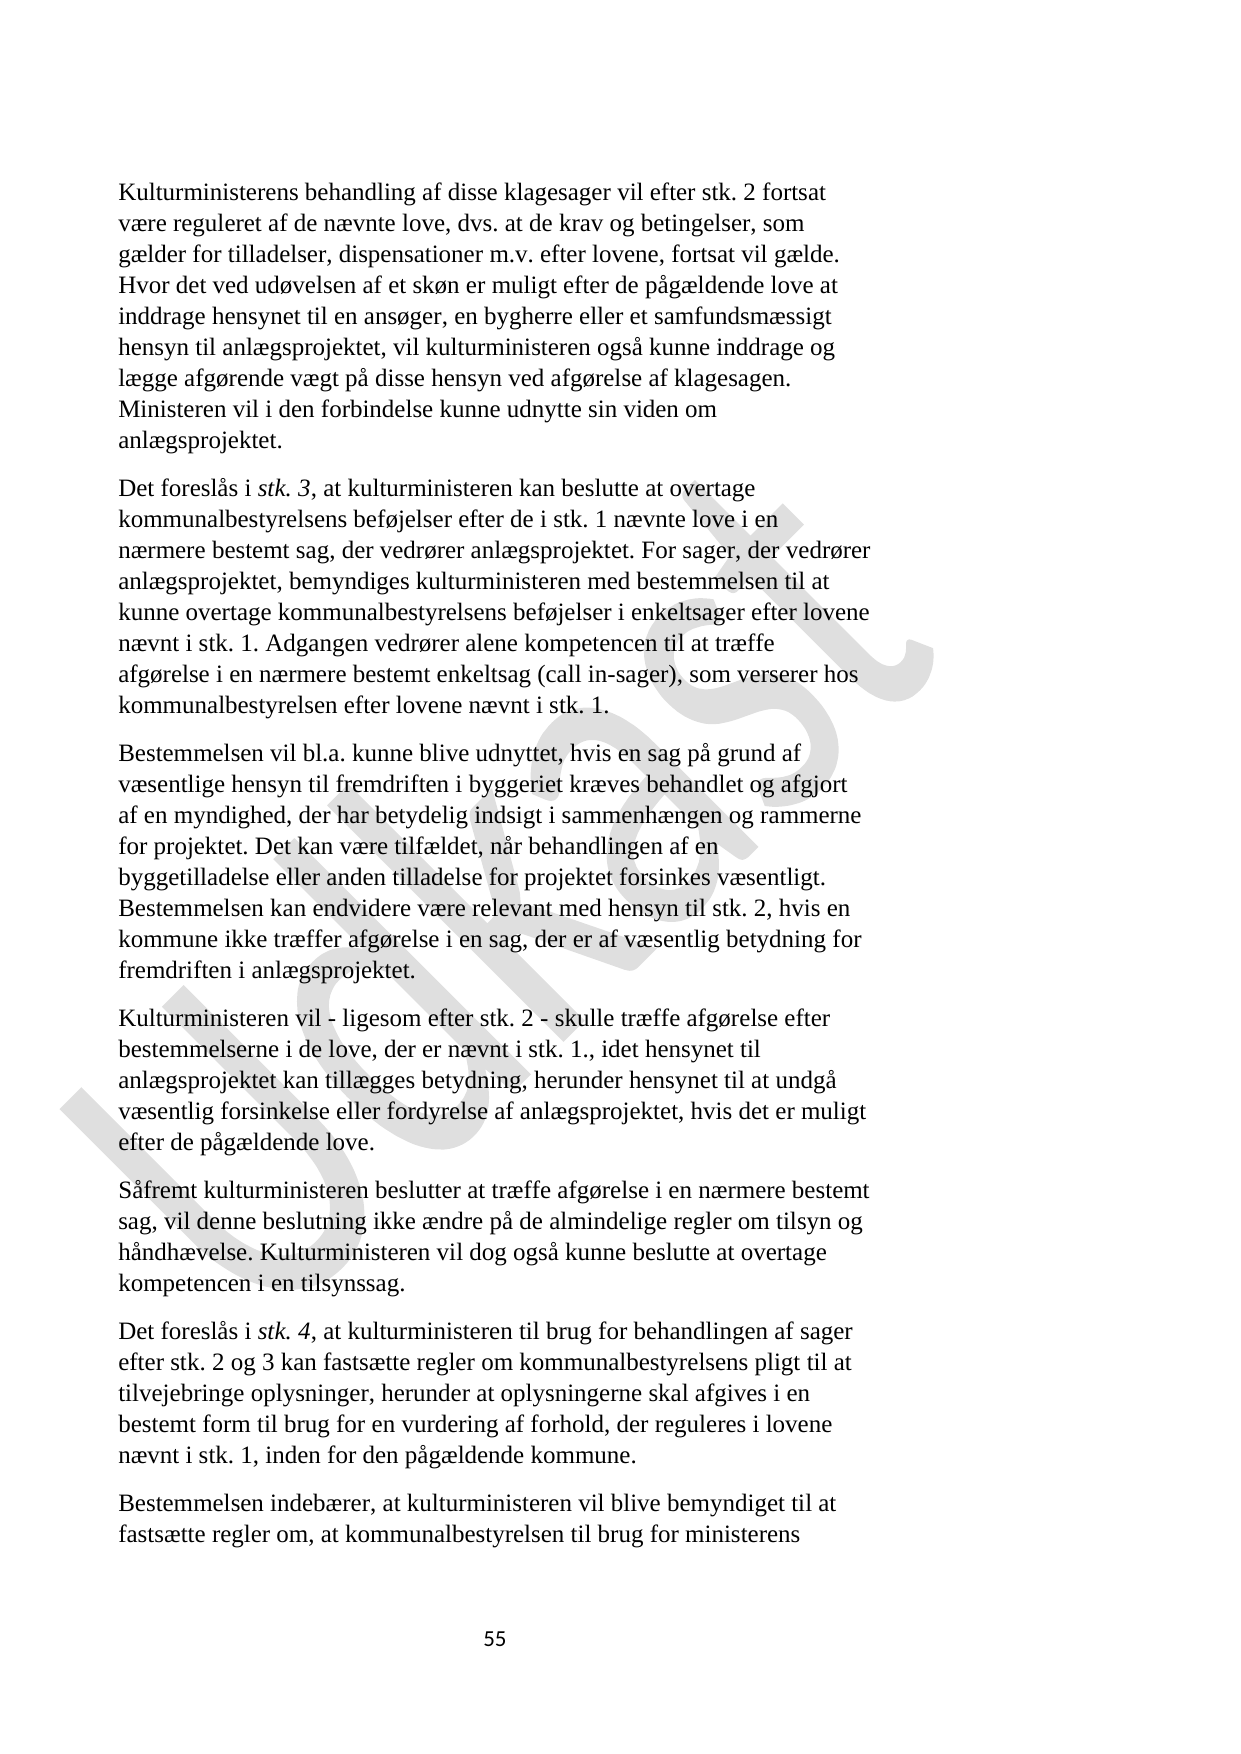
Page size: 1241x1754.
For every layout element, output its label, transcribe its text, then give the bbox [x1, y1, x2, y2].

text Kulturministerens behandling af disse klagesager vil efter stk. 2 fortsat være reguleret af de nævnte love, dvs. at de krav og betingelser, som gælder for tilladelser, dispensationer m.v. efter lovene, fortsat vil gælde. Hvor det ved udøvelsen af et skøn er muligt efter de pågældende love at inddrage hensynet til en ansøger, en bygherre eller et samfundsmæssigt hensyn til anlægsprojektet, vil kulturministeren også kunne inddrage og lægge afgørende vægt på disse hensyn ved afgørelse af klagesagen. Ministeren vil i den forbindelse kunne udnytte sin viden om anlægsprojektet. [118, 177, 871, 454]
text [118, 1488, 871, 1548]
text Det foreslås i stk. 4, at kulturministeren til brug for behandlingen af sager efter stk. 2 og 3 kan fastsætte regler om kommunalbestyrelsens pligt til at tilvejebringe oplysninger, herunder at oplysningerne skal afgives i en bestemt form til brug for en vurdering af forhold, der reguleres i lovene nævnt i stk. 1, inden for den pågældende kommune. [118, 1316, 871, 1469]
text Bestemmelsen vil bl.a. kunne blive udnyttet, hvis en sag på grund af væsentlige hensyn til fremdriften i byggeriet kræves behandlet og afgjort af en myndighed, der har betydelig indsigt i sammenhængen og rammerne for projektet. Det kan være tilfældet, når behandlingen af en byggetilladelse eller anden tilladelse for projektet forsinkes væsentligt. Bestemmelsen kan endvidere være relevant med hensyn til stk. 2, hvis en kommune ikke træffer afgørelse i en sag, der er af væsentlig betydning for fremdriften i anlægsprojektet. [118, 738, 871, 984]
text Det foreslås i stk. 3, at kulturministeren kan beslutte at overtage kommunalbestyrelsens beføjelser efter de i stk. 1 nævnte love i en nærmere bestemt sag, der vedrører anlægsprojektet. For sager, der vedrører anlægsprojektet, bemyndiges kulturministeren med bestemmelsen til at kunne overtage kommunalbestyrelsens beføjelser i enkeltsager efter lovene nævnt i stk. 1. Adgangen vedrører alene kompetencen til at træffe afgørelse i en nærmere bestemt enkeltsag (call in-sager), som verserer hos kommunalbestyrelsen efter lovene nævnt i stk. 1. [118, 473, 871, 719]
text Såfremt kulturministeren beslutter at træffe afgørelse i en nærmere bestemt sag, vil denne beslutning ikke ændre på de almindelige regler om tilsyn og håndhævelse. Kulturministeren vil dog også kunne beslutte at overtage kompetencen i en tilsynssag. [118, 1175, 871, 1297]
text Kulturministeren vil - ligesom efter stk. 2 - skulle træffe afgørelse efter bestemmelserne i de love, der er nævnt i stk. 1., idet hensynet til anlægsprojektet kan tillægges betydning, herunder hensynet til at undgå væsentlig forsinkelse eller fordyrelse af anlægsprojektet, hvis det er muligt efter de pågældende love. [118, 1003, 871, 1156]
